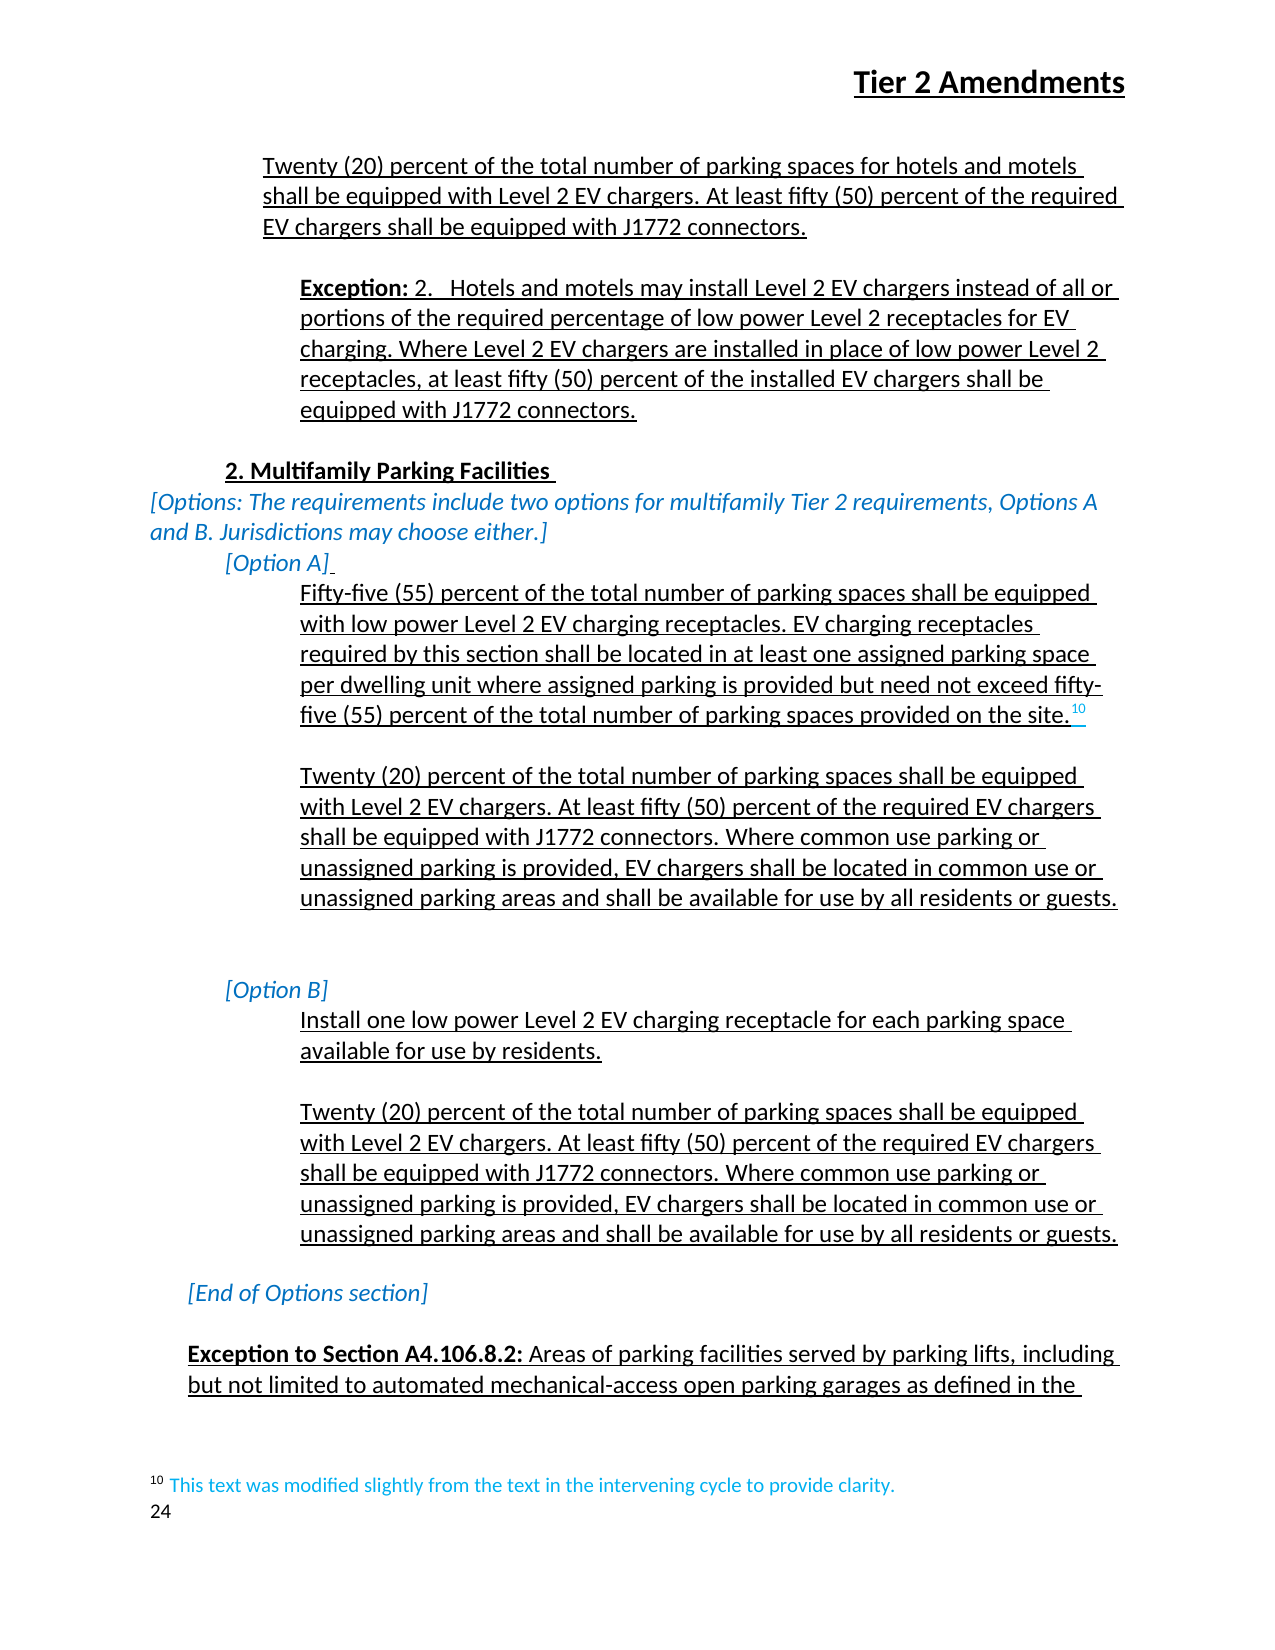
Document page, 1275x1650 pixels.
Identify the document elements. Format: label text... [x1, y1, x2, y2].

list Exception: 2. Hotels and motels may install Level 2 EV chargers instead of all or portions of the required percentage of low power Level 2 receptacles for EV charging. Where Level 2 EV chargers are installed in place of low power Level 2 receptacles, at least fifty (50) percent of the installed EV chargers shall be equipped with J1772 connectors. [300, 272, 1125, 425]
text [End of Options section] [187, 1277, 1125, 1308]
list Twenty (20) percent of the total number of parking spaces shall be equipped with Level 2 EV chargers. At least fifty (50) percent of the required EV chargers shall be equipped with J1772 connectors. Where common use parking or unassigned parking is provided, EV chargers shall be located in common use or unassigned parking areas and shall be available for use by all residents or guests. [300, 1096, 1125, 1249]
list [Option B] [225, 974, 1125, 1004]
list 2. Multifamily Parking Facilities [225, 455, 1125, 486]
list [Options: The requirements include two options for multifamily Tier 2 requirements, Options A and B. Jurisdictions may choose either.] [150, 486, 1125, 547]
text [187, 1338, 1125, 1399]
list [Option A] [225, 547, 1125, 577]
list Install one low power Level 2 EV charging receptacle for each parking space available for use by residents. [300, 1004, 1125, 1066]
list Twenty (20) percent of the total number of parking spaces shall be equipped with Level 2 EV chargers. At least fifty (50) percent of the required EV chargers shall be equipped with J1772 connectors. Where common use parking or unassigned parking is provided, EV chargers shall be located in common use or unassigned parking areas and shall be available for use by all residents or guests. [300, 760, 1125, 913]
list Fifty-five (55) percent of the total number of parking spaces shall be equipped with low power Level 2 EV charging receptacles. EV charging receptacles required by this section shall be located in at least one assigned parking space per dwelling unit where assigned parking is provided but need not exceed fifty-five (55) percent of the total number of parking spaces provided on the site. [300, 577, 1125, 730]
list Twenty (20) percent of the total number of parking spaces for hotels and motels shall be equipped with Level 2 EV chargers. At least fifty (50) percent of the required EV chargers shall be equipped with J1772 connectors. [262, 150, 1125, 242]
